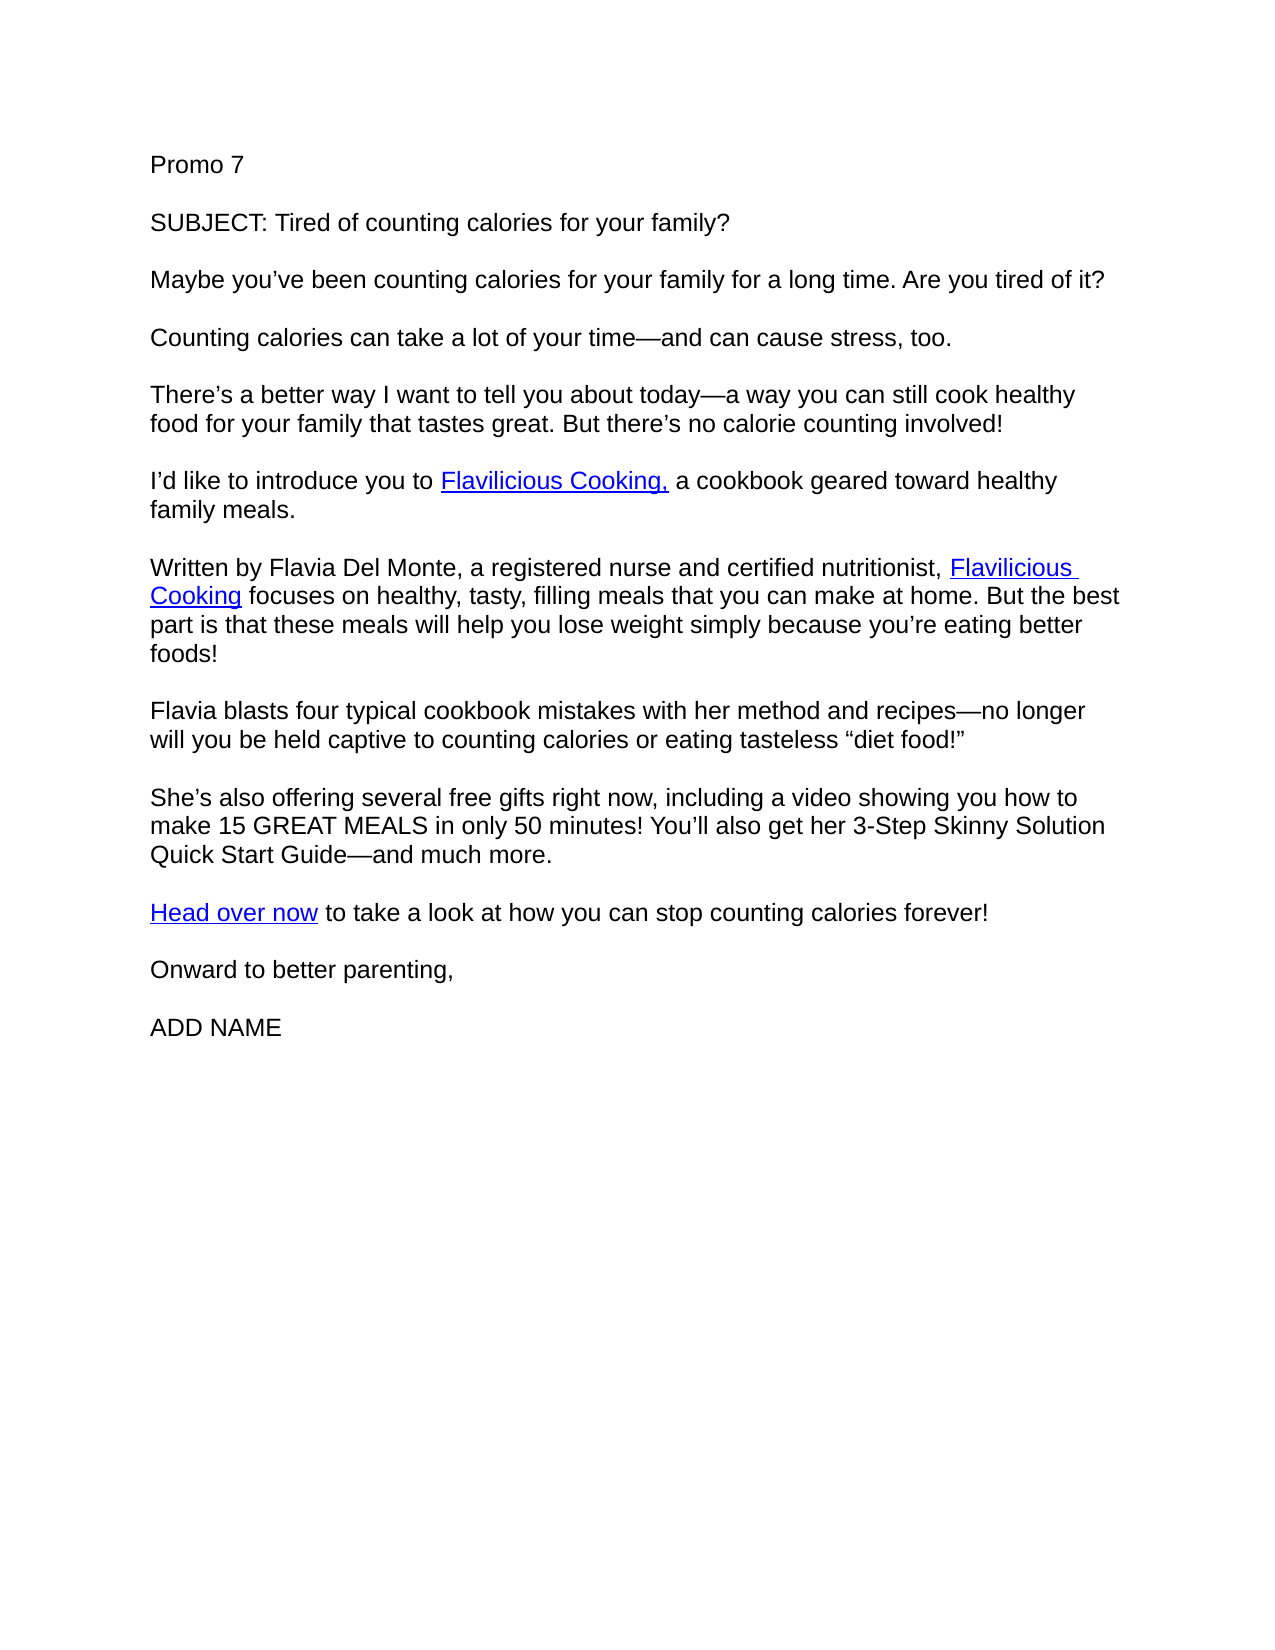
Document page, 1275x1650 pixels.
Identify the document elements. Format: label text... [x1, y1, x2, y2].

text Flavia blasts four typical cookbook mistakes with her method and recipes—no longer will you be held captive to counting calories or eating tasteless “diet food!” [150, 696, 1125, 754]
text Written by Flavia Del Monte, a registered nurse and certified nutritionist, Flavilicious Cooking focuses on healthy, tasty, filling meals that you can make at home. But the best part is that these meals will help you lose weight simply because you’re eating better foods! [150, 552, 1125, 667]
text Maybe you’ve been counting calories for your family for a long time. Are you tired of it? [150, 265, 1125, 294]
text I’d like to introduce you to Flavilicious Cooking, a cookbook geared toward healthy family meals. [150, 466, 1125, 524]
text She’s also offering several free gifts right now, including a video showing you how to make 15 GREAT MEALS in only 50 minutes! You’ll also get her 3-Step Skinny Solution Quick Start Guide—and much more. [150, 782, 1125, 869]
text There’s a better way I want to tell you about today—a way you can still cook healthy food for your family that tastes great. But there’s no calorie counting involved! [150, 351, 1125, 437]
text Counting calories can take a lot of your time—and can cause stress, too. [150, 322, 1125, 351]
text Promo 7 [150, 150, 1125, 179]
text ADD NAME [150, 1012, 1125, 1041]
text Head over now to take a look at how you can stop counting calories forever! [150, 897, 1125, 926]
text SUBJECT: Tired of counting calories for your family? [150, 207, 1125, 236]
text Onward to better parenting, [150, 955, 1125, 984]
